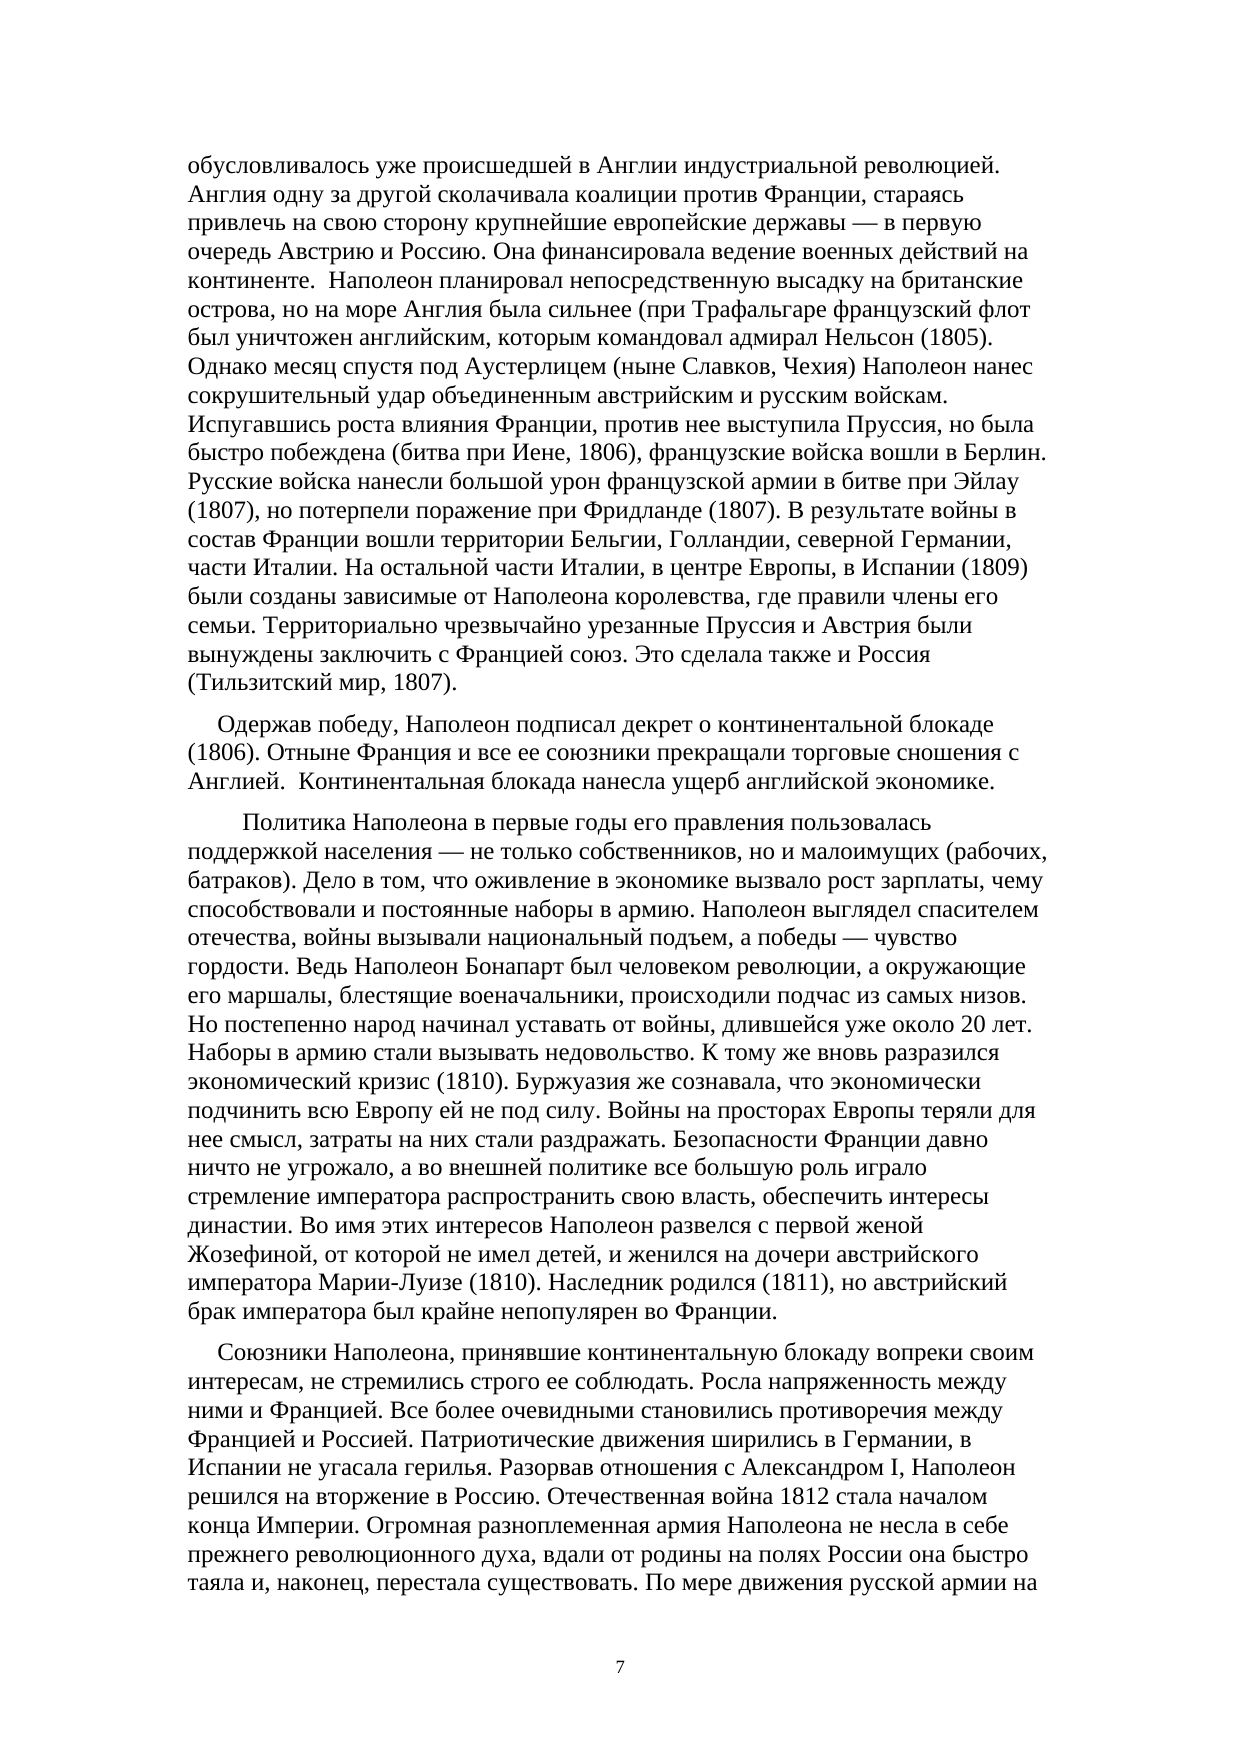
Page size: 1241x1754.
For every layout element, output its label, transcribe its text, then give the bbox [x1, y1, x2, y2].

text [187, 150, 1053, 696]
text Политика Наполеона в первые годы его правления пользовалась поддержкой населения — не только собственников, но и малоимущих (рабочих, батраков). Дело в том, что оживление в экономике вызвало рост зарплаты, чему способствовали и постоянные наборы в армию. Наполеон выглядел спасителем отечества, войны вызывали национальный подъем, а победы — чувство гордости. Ведь Наполеон Бонапарт был человеком революции, а окружающие его маршалы, блестящие военачальники, происходили подчас из самых низов. Но постепенно народ начинал уставать от войны, длившейся уже около 20 лет. Наборы в армию стали вызывать недовольство. К тому же вновь разразился экономический кризис (1810). Буржуазия же сознавала, что экономически подчинить всю Европу ей не под силу. Войны на просторах Европы теряли для нее смысл, затраты на них стали раздражать. Безопасности Франции давно ничто не угрожало, а во внешней политике все большую роль играло стремление императора распространить свою власть, обеспечить интересы династии. Во имя этих интересов Наполеон развелся с первой женой Жозефиной, от которой не имел детей, и женился на дочери австрийского императора Марии-Луизе (1810). Наследник родился (1811), но австрийский брак императора был крайне непопулярен во Франции. [187, 807, 1053, 1325]
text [187, 1337, 1053, 1596]
text Одержав победу, Наполеон подписал декрет о континентальной блокаде (1806). Отныне Франция и все ее союзники прекращали торговые сношения с Англией. Континентальная блокада нанесла ущерб английской экономике. [187, 709, 1053, 795]
